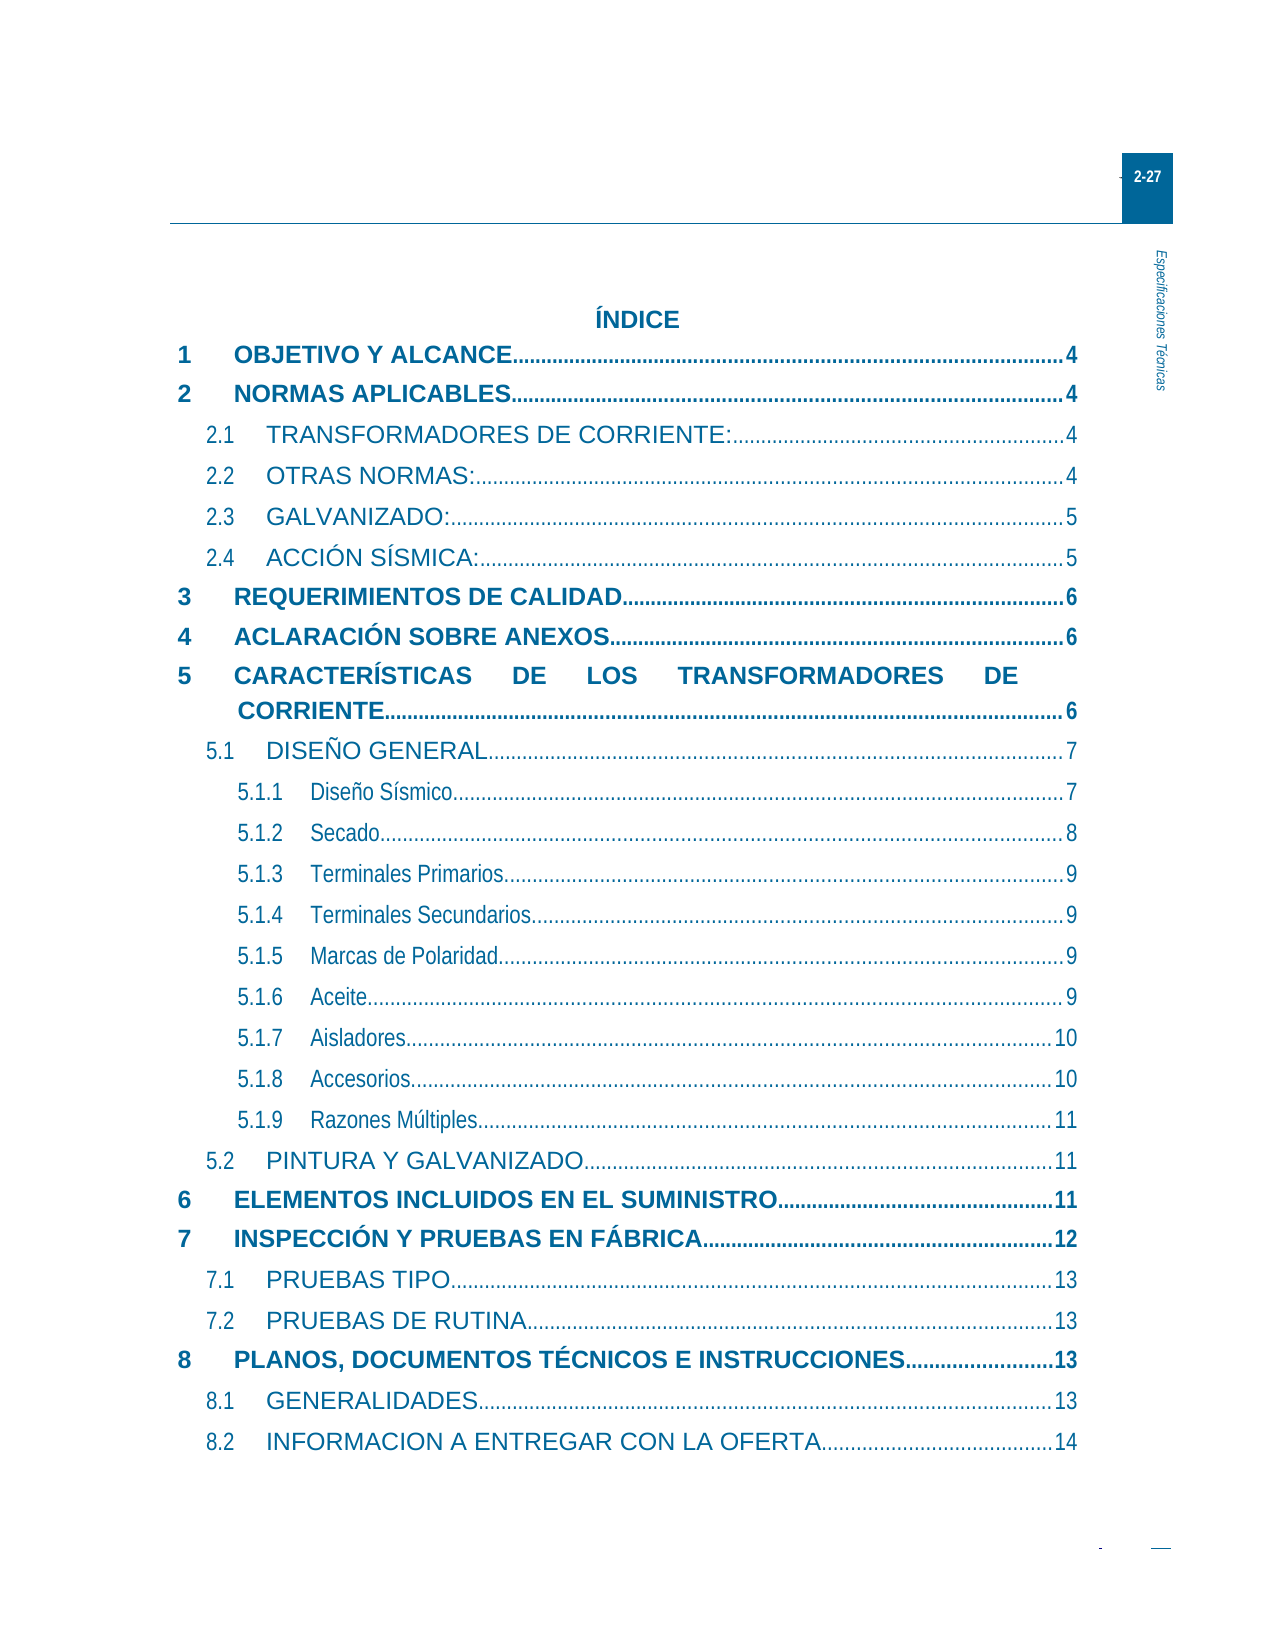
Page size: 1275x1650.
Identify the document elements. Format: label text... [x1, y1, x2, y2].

text 5.1.5 Marcas de Polaridad. 9 [237, 941, 1098, 970]
text 7.1 PRUEBAS TIPO 13 [206, 1265, 1019, 1294]
text 8.2 INFORMACION A ENTREGAR CON LA OFERTA 14 [206, 1427, 1019, 1456]
text 5.2 PINTURA Y GALVANIZADO 11 [206, 1146, 1019, 1174]
text 5.1.1 Diseño Sísmico. 7 [237, 777, 1098, 806]
text ÍNDICE [177, 305, 1098, 334]
text 5.1.7 Aisladores 10 [237, 1023, 1098, 1052]
text 8 PLANOS, DOCUMENTOS TÉCNICOS E INSTRUCCIONES 13 [177, 1345, 1019, 1374]
text 5.1.4 Terminales Secundarios. 9 [237, 900, 1098, 929]
text 5.1.2 Secado 8 [237, 818, 1098, 847]
text 1 OBJETIVO Y ALCANCE 4 [177, 339, 1019, 368]
text 7.2 PRUEBAS DE RUTINA 13 [206, 1306, 1019, 1335]
text 4 ACLARACIÓN SOBRE ANEXOS 6 [177, 622, 1019, 650]
text 5.1.3 Terminales Primarios. 9 [237, 859, 1098, 888]
text 2 NORMAS APLICABLES 4 [177, 379, 1019, 408]
text 5.1.8 Accesorios. 10 [237, 1064, 1098, 1093]
text 7 INSPECCIÓN Y PRUEBAS EN FÁBRICA 12 [177, 1224, 1019, 1253]
text 5 CARACTERÍSTICAS DE LOS TRANSFORMADORES DE CORRIENTE 6 [177, 661, 1019, 724]
text 6 ELEMENTOS INCLUIDOS EN EL SUMINISTRO 11 [177, 1185, 1019, 1213]
text 2.4 ACCIÓN SÍSMICA: 5 [206, 543, 1019, 572]
text 2.2 OTRAS NORMAS: 4 [206, 461, 1019, 490]
text 2.1 TRANSFORMADORES DE CORRIENTE: 4 [206, 420, 1019, 449]
text 8.1 GENERALIDADES 13 [206, 1386, 1019, 1415]
text 5.1.9 Razones Múltiples. 11 [237, 1105, 1098, 1133]
text 2.3 GALVANIZADO: 5 [206, 502, 1019, 531]
text 5.1 DISEÑO GENERAL 7 [206, 736, 1019, 765]
text 3 REQUERIMIENTOS DE CALIDAD 6 [177, 582, 1019, 611]
text 5.1.6 Aceite. 9 [237, 982, 1098, 1011]
